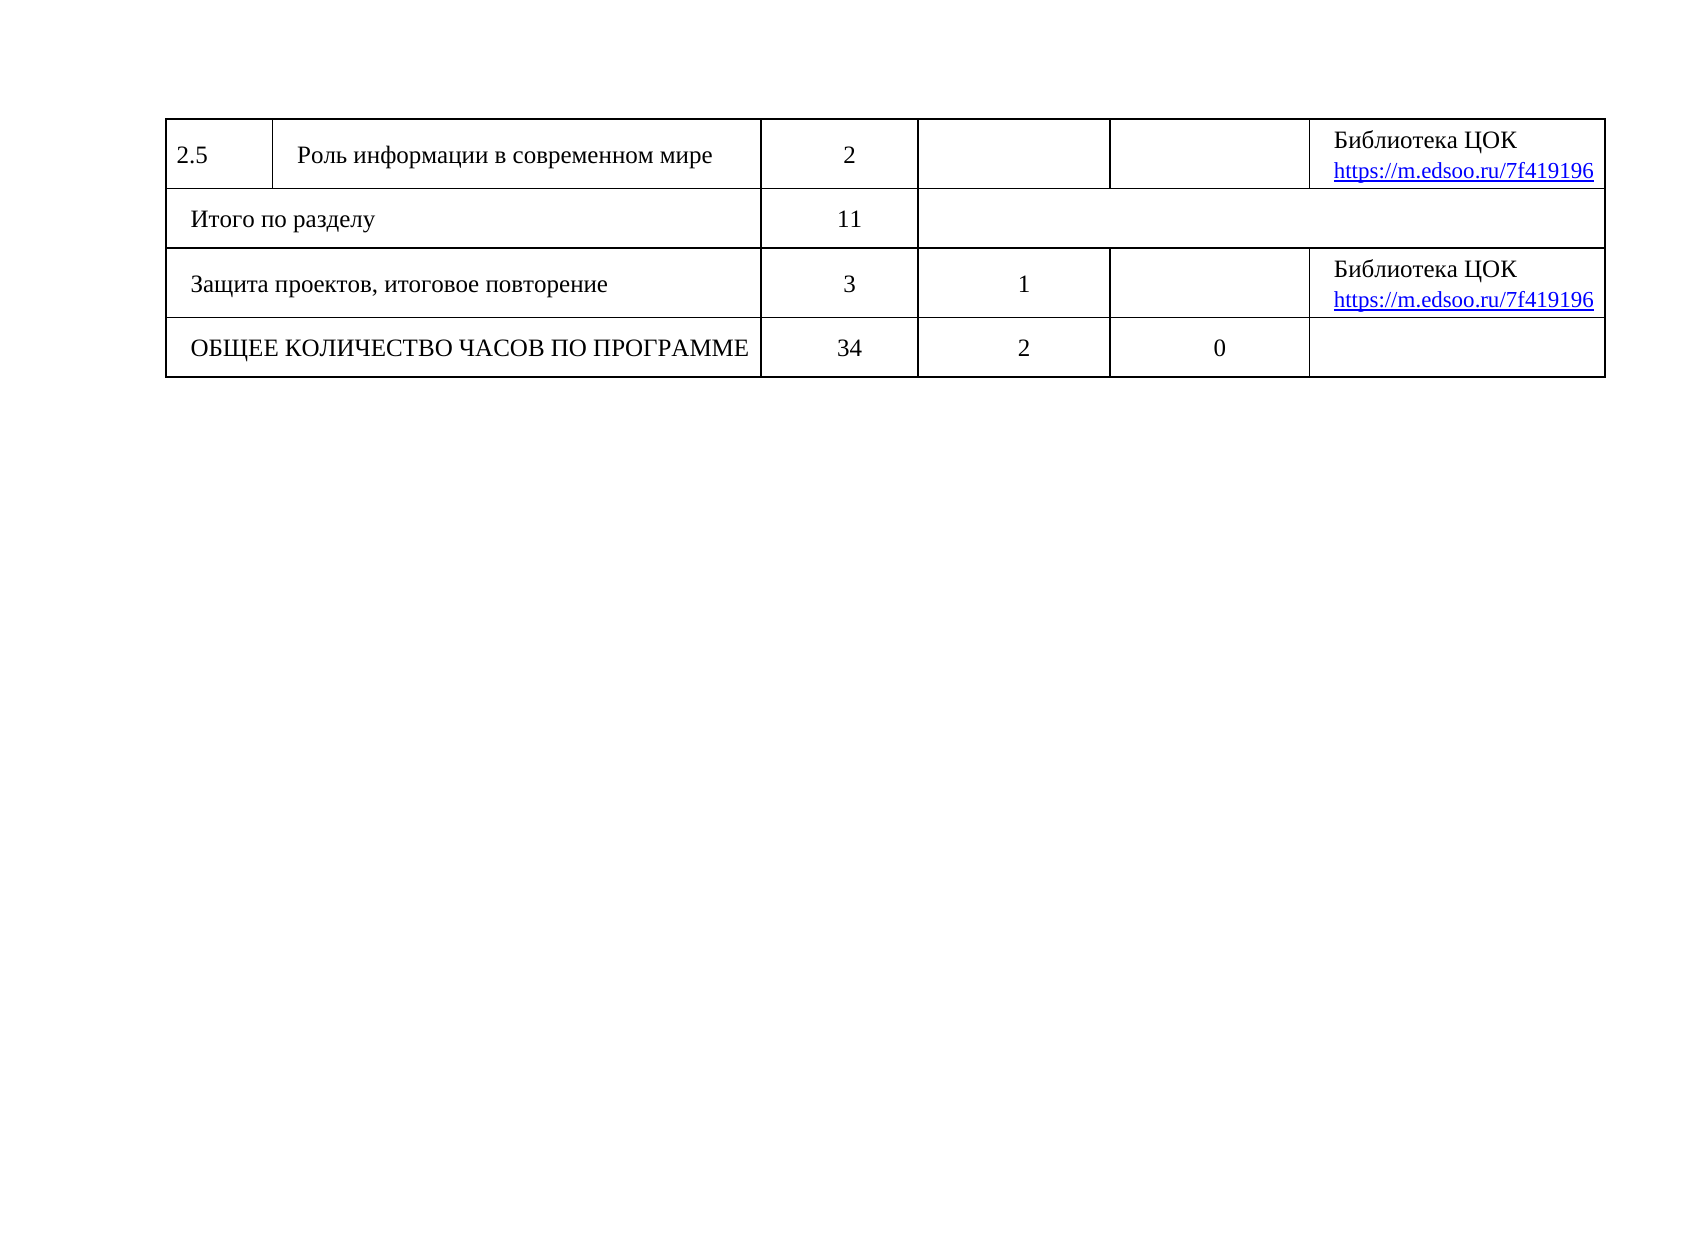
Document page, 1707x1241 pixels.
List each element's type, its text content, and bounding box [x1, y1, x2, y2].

table_cell 34 [762, 318, 917, 376]
table_cell 2.5 [167, 120, 272, 188]
table_cell [1310, 318, 1604, 376]
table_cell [1310, 120, 1604, 188]
table_cell 2 [919, 318, 1109, 376]
table_cell [919, 189, 1604, 247]
table_cell Итого по разделу [167, 189, 760, 247]
table_cell 1 [919, 249, 1109, 317]
table_cell [919, 120, 1109, 188]
table_cell Защита проектов, итоговое повторение [167, 249, 760, 317]
table_cell 0 [1111, 318, 1309, 376]
table_cell ОБЩЕЕ КОЛИЧЕСТВО ЧАСОВ ПО ПРОГРАММЕ [167, 318, 760, 376]
table_cell 2 [762, 120, 917, 188]
table_cell 3 [762, 249, 917, 317]
table_cell [1111, 249, 1309, 317]
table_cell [1310, 249, 1604, 317]
table_cell [1111, 120, 1309, 188]
table_cell Роль информации в современном мире [273, 120, 760, 188]
table_cell 11 [762, 189, 917, 247]
